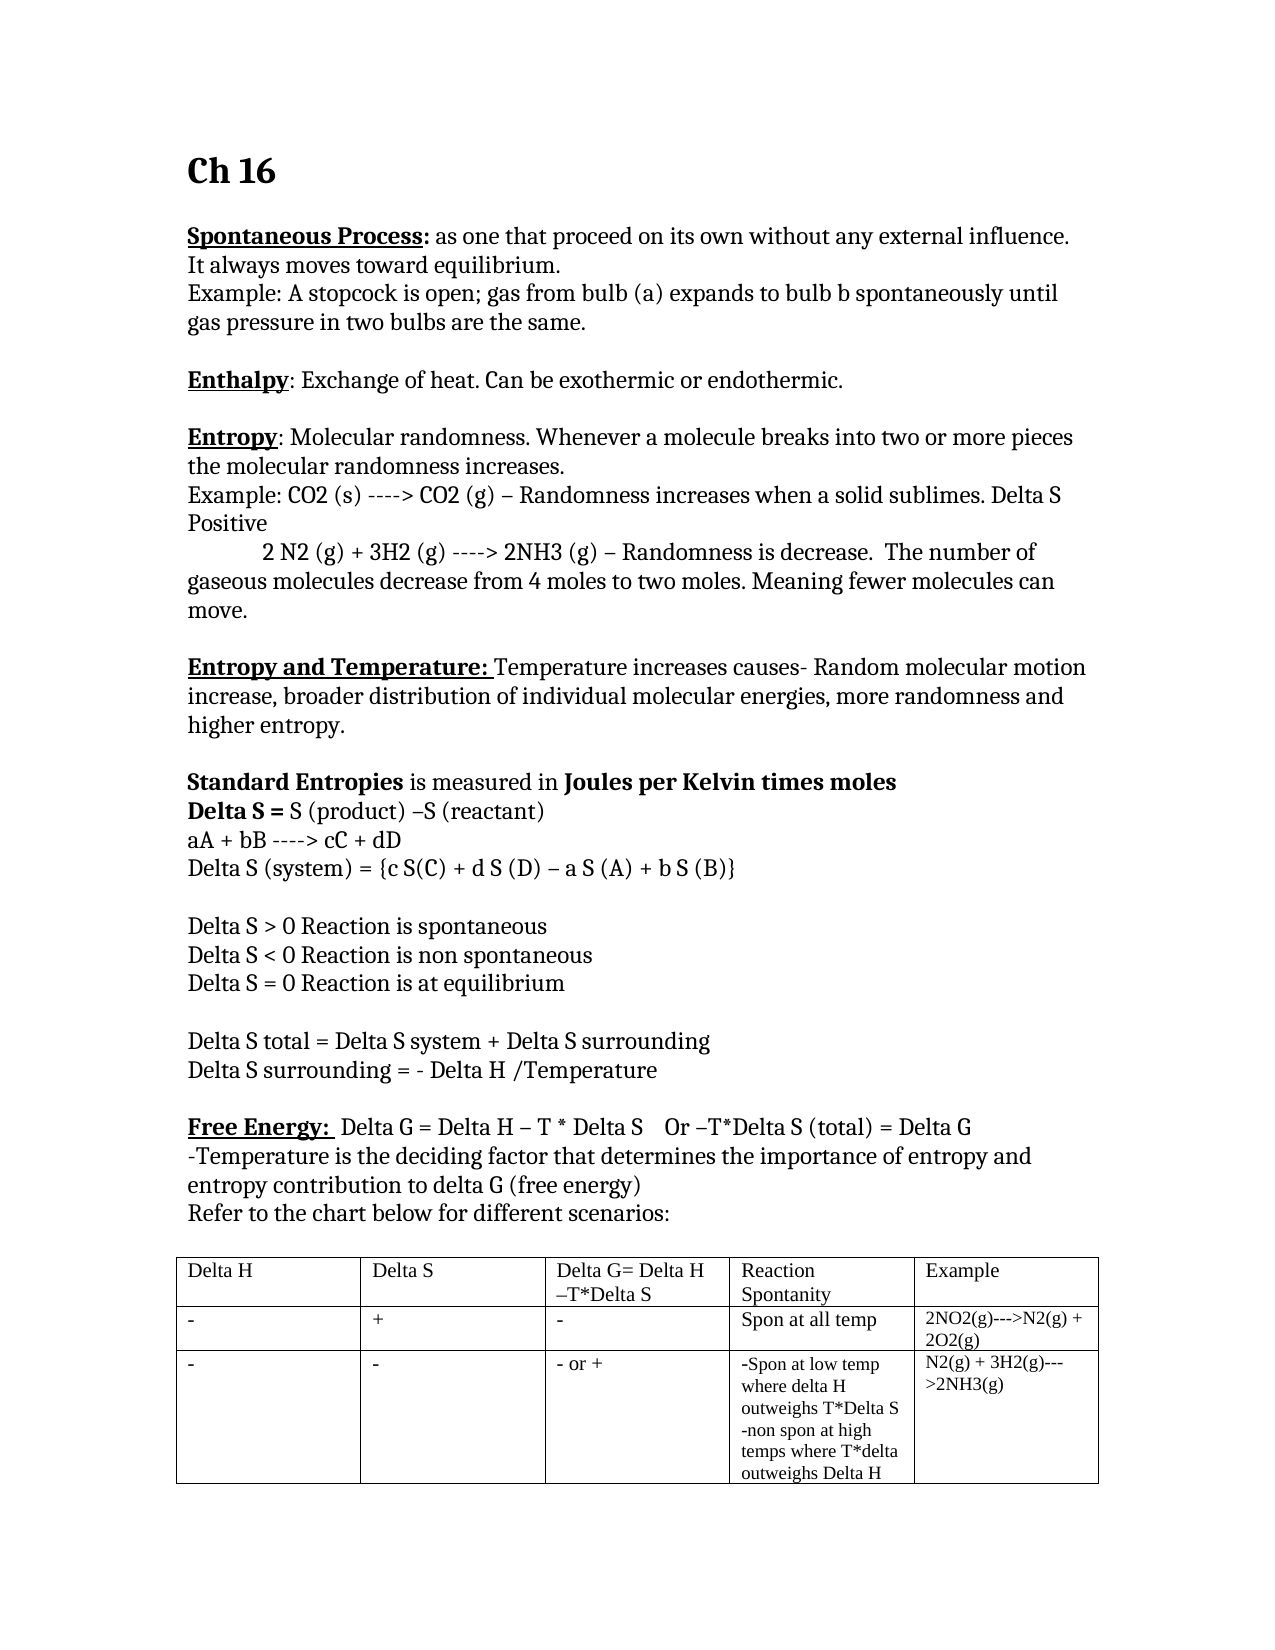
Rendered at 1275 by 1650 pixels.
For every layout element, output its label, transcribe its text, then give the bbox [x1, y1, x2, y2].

table_cell -Spon at low temp where delta H outweighs T*Delta S -non spon at high temps where T*delta outweighs Delta H [730, 1351, 914, 1483]
table_cell - [177, 1307, 360, 1350]
table_cell - [361, 1351, 545, 1483]
text Delta S = 0 Reaction is at equilibrium [187, 969, 1087, 998]
text Ch 16 [187, 150, 1087, 193]
text Example: CO2 (s) ----> CO2 (g) – Randomness increases when a solid sublimes. Delta S Positive [187, 481, 1087, 538]
text Delta S > 0 Reaction is spontaneous [187, 912, 1087, 941]
table_cell N2(g) + 3H2(g)--->2NH3(g) [915, 1351, 1098, 1483]
table_cell + [361, 1307, 545, 1350]
table_header Delta H [177, 1258, 360, 1306]
text Entropy: Molecular randomness. Whenever a molecule breaks into two or more pieces the molecular randomness increases. [187, 423, 1087, 481]
table_cell 2NO2(g)--->N2(g) + 2O2(g) [915, 1307, 1098, 1350]
text Entropy and Temperature: Temperature increases causes- Random molecular motion increase, broader distribution of individual molecular energies, more randomness and higher entropy. [187, 653, 1087, 739]
table_cell - [546, 1307, 729, 1350]
text Enthalpy: Exchange of heat. Can be exothermic or endothermic. [187, 366, 1087, 394]
table_cell - [177, 1351, 360, 1483]
table_header Reaction Spontanity [730, 1258, 914, 1306]
text 2 N2 (g) + 3H2 (g) ----> 2NH3 (g) – Randomness is decrease. The number of gaseous molecules decrease from 4 moles to two moles. Meaning fewer molecules can move. [187, 538, 1087, 624]
table_cell Spon at all temp [730, 1307, 914, 1350]
table_header Example [915, 1258, 1098, 1306]
text -Temperature is the deciding factor that determines the importance of entropy and entropy contribution to delta G (free energy) [187, 1142, 1087, 1199]
text Delta S = S (product) –S (reactant) [187, 797, 1087, 826]
text Refer to the chart below for different scenarios: [187, 1199, 1087, 1228]
text Spontaneous Process: as one that proceed on its own without any external influence. It always moves toward equilibrium. [187, 222, 1087, 279]
text Delta S total = Delta S system + Delta S surrounding [187, 1027, 1087, 1056]
table_header Delta G= Delta H –T*Delta S [546, 1258, 729, 1306]
text Example: A stopcock is open; gas from bulb (a) expands to bulb b spontaneously until gas pressure in two bulbs are the same. [187, 279, 1087, 337]
text Delta S < 0 Reaction is non spontaneous [187, 941, 1087, 969]
text Free Energy: Delta G = Delta H – T * Delta S Or –T*Delta S (total) = Delta G [187, 1113, 1087, 1142]
text Standard Entropies is measured in Joules per Kelvin times moles [187, 768, 1087, 797]
text Delta S (system) = {c S(C) + d S (D) – a S (A) + b S (B)} [187, 854, 1087, 883]
text Delta S surrounding = - Delta H /Temperature [187, 1056, 1087, 1084]
table_cell - or + [546, 1351, 729, 1483]
table_header Delta S [361, 1258, 545, 1306]
text aA + bB ----> cC + dD [187, 826, 1087, 854]
